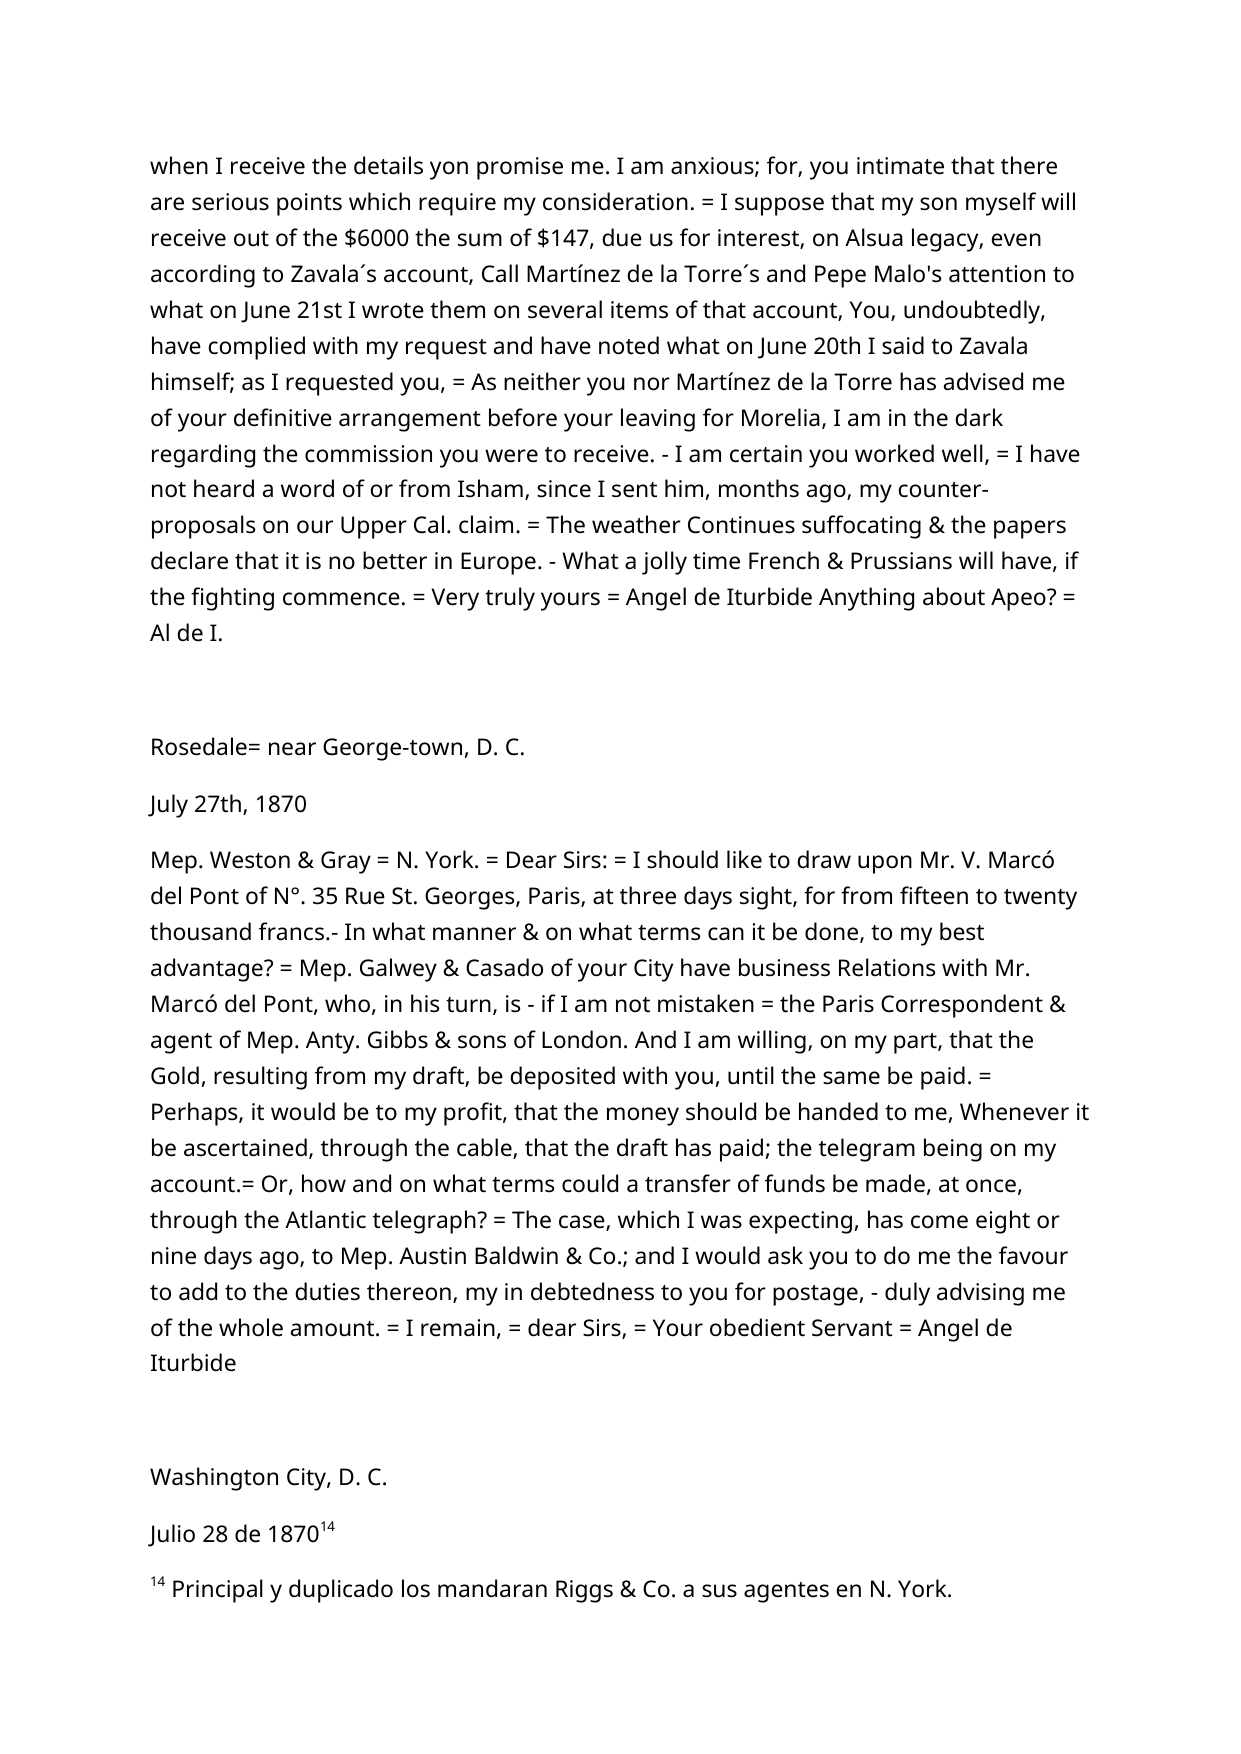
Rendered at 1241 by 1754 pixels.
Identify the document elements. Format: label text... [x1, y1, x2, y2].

text Julio 28 de 1870 [150, 1518, 1090, 1549]
text July 27th, 1870 [150, 787, 1090, 819]
text Rosedale= near George-town, D. C. [150, 731, 1090, 762]
text Mep. Weston & Gray = N. York. = Dear Sirs: = I should like to draw upon Mr. V. Marcó del Pont of N°. 35 Rue St. Georges, Paris, at three days sight, for from fifteen to twenty thousand francs.- In what manner & on what terms can it be done, to my best advantage? = Mep. Galwey & Casado of your City have business Relations with Mr. Marcó del Pont, who, in his turn, is - if I am not mistaken = the Paris Correspondent & agent of Mep. Anty. Gibbs & sons of London. And I am willing, on my part, that the Gold, resulting from my draft, be deposited with you, until the same be paid. = Perhaps, it would be to my profit, that the money should be handed to me, Whenever it be ascertained, through the cable, that the draft has paid; the telegram being on my account.= Or, how and on what terms could a transfer of funds be made, at once, through the Atlantic telegraph? = The case, which I was expecting, has come eight or nine days ago, to Mep. Austin Baldwin & Co.; and I would ask you to do me the favour to add to the duties thereon, my in debtedness to you for postage, - duly advising me of the whole amount. = I remain, = dear Sirs, = Your obedient Servant = Angel de Iturbide [150, 844, 1090, 1379]
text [150, 150, 1090, 648]
text Washington City, D. C. [150, 1461, 1090, 1492]
